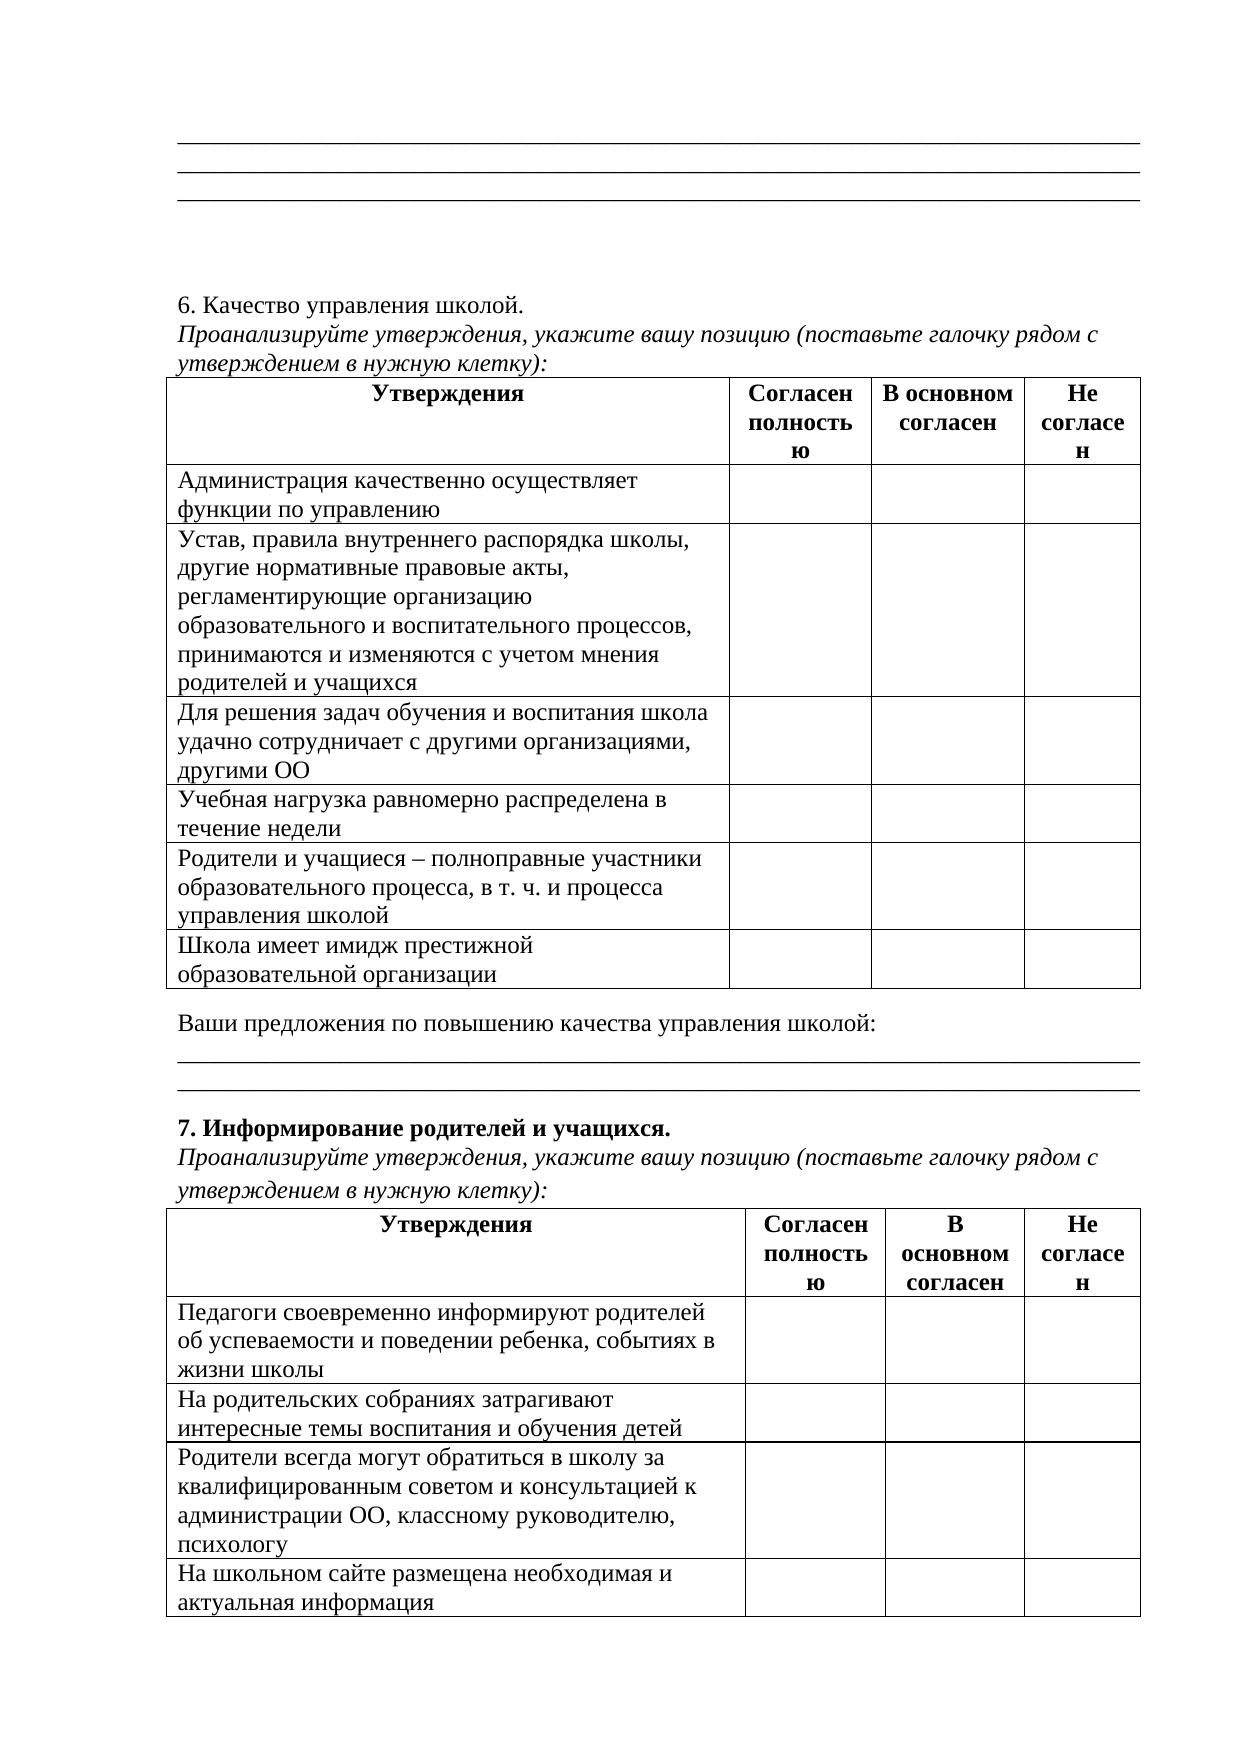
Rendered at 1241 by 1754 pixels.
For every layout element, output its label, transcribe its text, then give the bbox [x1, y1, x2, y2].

table_cell [886, 1384, 1024, 1441]
text __________________________________________________________________________________________________________________________________________________________ [177, 1037, 1152, 1094]
table_cell Родители и учащиеся – полноправные участники образовательного процесса, в т. ч. и процесса управления школой [167, 843, 729, 929]
text _______________________________________________________________________________________________________________________________________________________________________________________________________________________________________ [177, 118, 1152, 204]
table_cell [872, 785, 1024, 842]
text Ваши предложения по повышению качества управления школой: [177, 1008, 1152, 1037]
table_cell Школа имеет имидж престижной образовательной организации [167, 930, 729, 988]
table_header Согласен полностью [730, 378, 871, 464]
table_cell Устав, правила внутреннего распорядка школы, другие нормативные правовые акты, регламентирующие организацию образовательного и воспитательного процессов, принимаются и изменяются с учетом мнения родителей и учащихся [167, 524, 729, 696]
table_cell Учебная нагрузка равномерно распределена в течение недели [167, 785, 729, 842]
table_cell [730, 930, 871, 988]
text Проанализируйте утверждения, укажите вашу позицию (поставьте галочку рядом с утверждением в нужную клетку): [177, 319, 1152, 377]
table_header Утверждения [167, 378, 729, 464]
table_cell [872, 843, 1024, 929]
table_cell [730, 465, 871, 523]
table_header В основном согласен [872, 378, 1024, 464]
table_cell [872, 524, 1024, 696]
table_cell [730, 697, 871, 783]
table_cell На школьном сайте размещена необходимая и актуальная информация [167, 1559, 745, 1616]
table_cell [1025, 524, 1140, 696]
table_cell [1025, 1297, 1140, 1383]
table_cell [730, 843, 871, 929]
text 7. Информирование родителей и учащихся. [177, 1113, 1152, 1142]
table_cell На родительских собраниях затрагивают интересные темы воспитания и обучения детей [167, 1384, 745, 1441]
table_header Не согласен [1025, 1209, 1140, 1296]
table_cell [1025, 785, 1140, 842]
table_cell [886, 1297, 1024, 1383]
table_cell [1025, 843, 1140, 929]
table_cell [1025, 1384, 1140, 1441]
table_cell [746, 1297, 885, 1383]
table_cell Педагоги своевременно информируют родителей об успеваемости и поведении ребенка, событиях в жизни школы [167, 1297, 745, 1383]
table_header В основном согласен [886, 1209, 1024, 1296]
table_cell Родители всегда могут обратиться в школу за квалифицированным советом и консультацией к администрации ОО, классному руководителю, психологу [167, 1443, 745, 1557]
list Проанализируйте утверждения, укажите вашу позицию (поставьте галочку рядом с утверждением в нужную клетку): [177, 1142, 1152, 1204]
table_cell Администрация качественно осуществляет функции по управлению [167, 465, 729, 523]
table_cell [1025, 1443, 1140, 1557]
text 6. Качество управления школой. [177, 291, 1152, 319]
table_cell Для решения задач обучения и воспитания школа удачно сотрудничает с другими организациями, другими ОО [167, 697, 729, 783]
table_cell [1025, 1559, 1140, 1616]
table_cell [746, 1559, 885, 1616]
table_cell [1025, 465, 1140, 523]
table_cell [886, 1559, 1024, 1616]
table_cell [730, 785, 871, 842]
table_cell [872, 697, 1024, 783]
table_cell [886, 1443, 1024, 1557]
table_cell [746, 1443, 885, 1557]
table_cell [730, 524, 871, 696]
table_cell [872, 465, 1024, 523]
table_cell [872, 930, 1024, 988]
table_cell [1025, 697, 1140, 783]
table_cell [746, 1384, 885, 1441]
table_header Не согласен [1025, 378, 1140, 464]
table_cell [1025, 930, 1140, 988]
table_header Утверждения [167, 1209, 745, 1296]
table_header Согласен полностью [746, 1209, 885, 1296]
